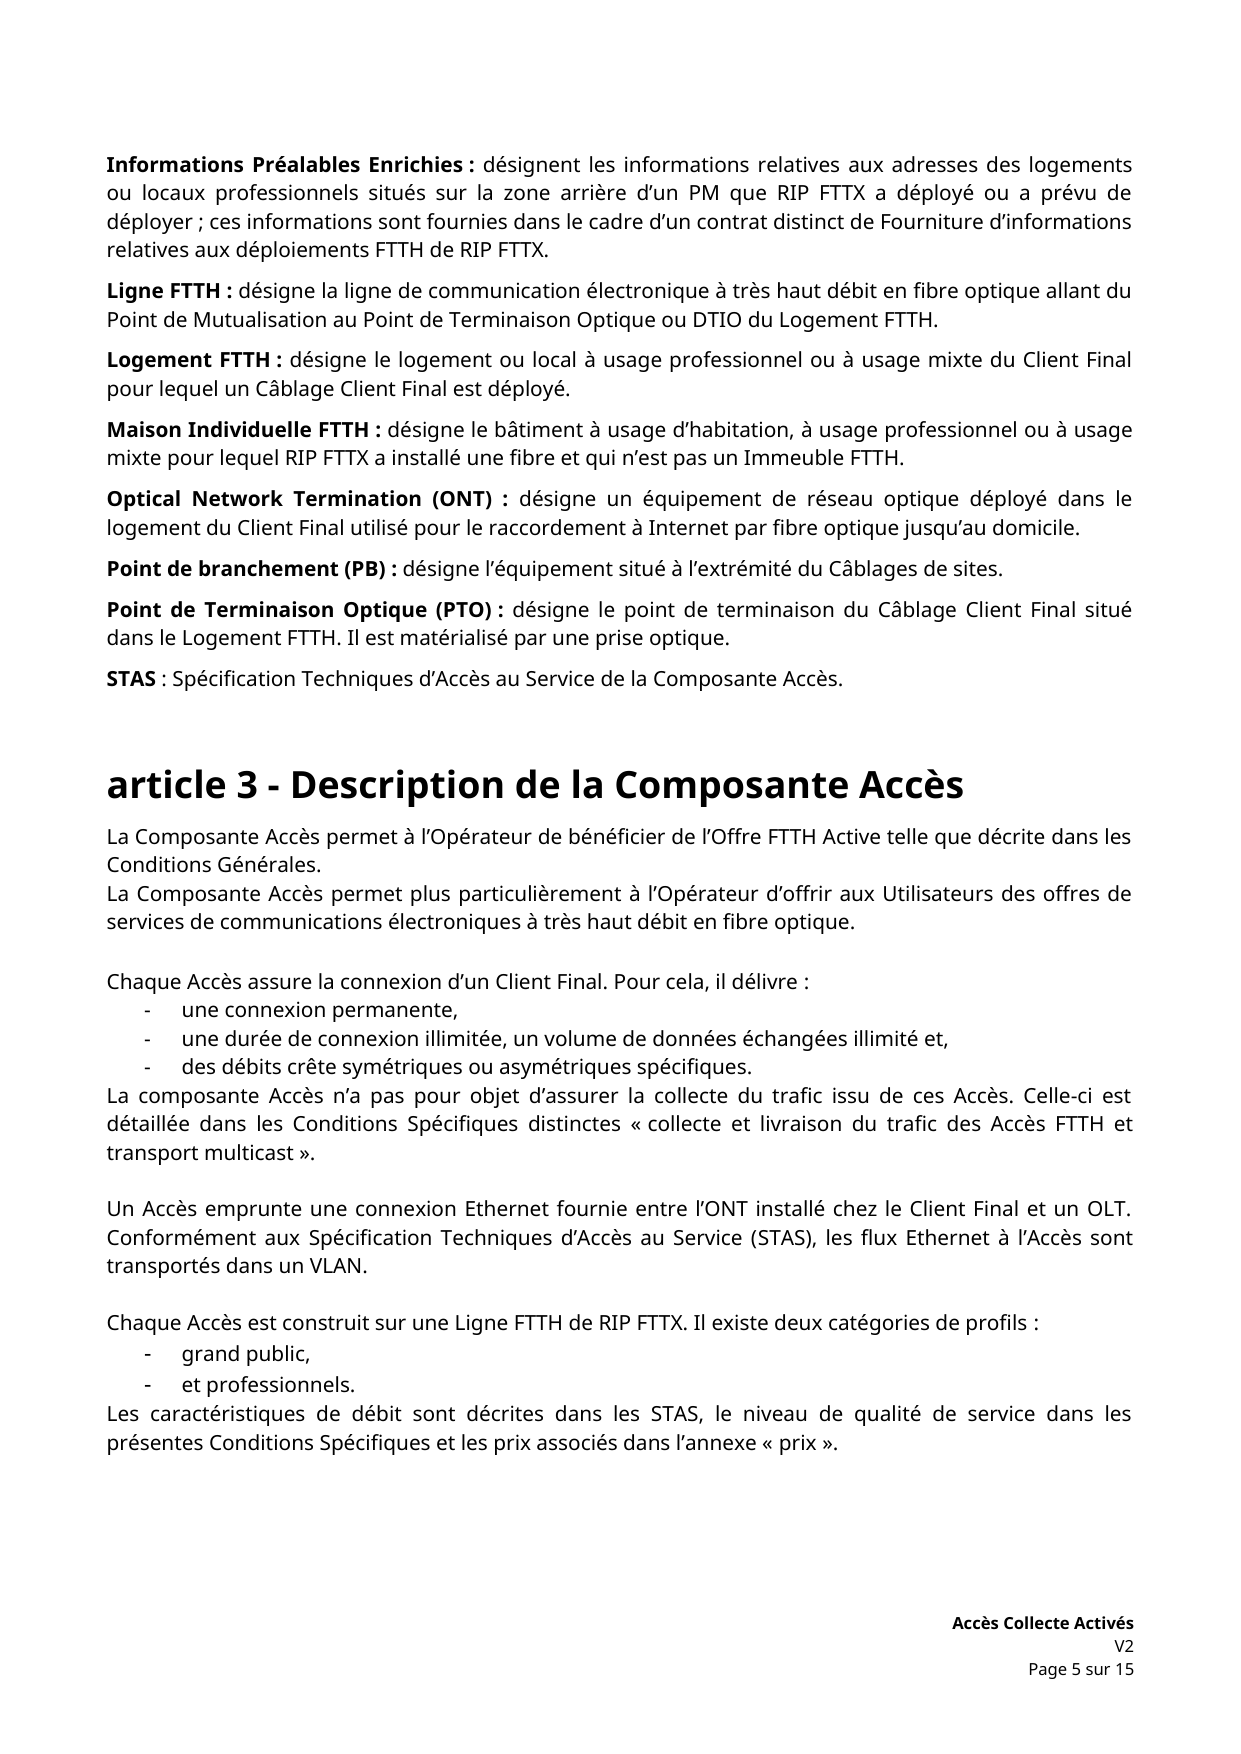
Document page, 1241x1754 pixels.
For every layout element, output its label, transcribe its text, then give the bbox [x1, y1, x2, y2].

text Un Accès emprunte une connexion Ethernet fournie entre l’ONT installé chez le Client Final et un OLT. Conformément aux Spécification Techniques d’Accès au Service (STAS), les flux Ethernet à l’Accès sont transportés dans un VLAN. [106, 1194, 1134, 1280]
list Les caractéristiques de débit sont décrites dans les STAS, le niveau de qualité de service dans les présentes Conditions Spécifiques et les prix associés dans l’annexe « prix ». [106, 1399, 1134, 1456]
list une durée de connexion illimitée, un volume de données échangées illimité et, [144, 1024, 1134, 1052]
list et professionnels. [144, 1368, 1134, 1399]
text Point de branchement (PB) : désigne l’équipement situé à l’extrémité du Câblages de sites. [106, 554, 1134, 582]
text Informations Préalables Enrichies : désignent les informations relatives aux adresses des logements ou locaux professionnels situés sur la zone arrière d’un PM que RIP FTTX a déployé ou a prévu de déployer ; ces informations sont fournies dans le cadre d’un contrat distinct de Fourniture d’informations relatives aux déploiements FTTH de RIP FTTX. [106, 150, 1134, 264]
text Point de Terminaison Optique (PTO) : désigne le point de terminaison du Câblage Client Final situé dans le Logement FTTH. Il est matérialisé par une prise optique. [106, 595, 1134, 652]
text La Composante Accès permet à l’Opérateur de bénéficier de l’Offre FTTH Active telle que décrite dans les Conditions Générales. [106, 822, 1134, 879]
subtitle Description de la Composante Accès [106, 758, 1134, 809]
text La composante Accès n’a pas pour objet d’assurer la collecte du trafic issu de ces Accès. Celle-ci est détaillée dans les Conditions Spécifiques distinctes « collecte et livraison du trafic des Accès FTTH et transport multicast ». [106, 1081, 1134, 1166]
text La Composante Accès permet plus particulièrement à l’Opérateur d’offrir aux Utilisateurs des offres de services de communications électroniques à très haut débit en fibre optique. [106, 879, 1134, 936]
text Maison Individuelle FTTH : désigne le bâtiment à usage d’habitation, à usage professionnel ou à usage mixte pour lequel RIP FTTX a installé une fibre et qui n’est pas un Immeuble FTTH. [106, 415, 1134, 472]
text Ligne FTTH : désigne la ligne de communication électronique à très haut débit en fibre optique allant du Point de Mutualisation au Point de Terminaison Optique ou DTIO du Logement FTTH. [106, 276, 1134, 333]
text Logement FTTH : désigne le logement ou local à usage professionnel ou à usage mixte du Client Final pour lequel un Câblage Client Final est déployé. [106, 346, 1134, 402]
text STAS : Spécification Techniques d’Accès au Service de la Composante Accès. [106, 664, 1134, 692]
text Chaque Accès assure la connexion d’un Client Final. Pour cela, il délivre : [106, 967, 1134, 995]
text Chaque Accès est construit sur une Ligne FTTH de RIP FTTX. Il existe deux catégories de profils : [106, 1308, 1134, 1337]
list grand public, [144, 1337, 1134, 1368]
text Optical Network Termination (ONT) : désigne un équipement de réseau optique déployé dans le logement du Client Final utilisé pour le raccordement à Internet par fibre optique jusqu’au domicile. [106, 484, 1134, 541]
list une connexion permanente, [144, 995, 1134, 1024]
list des débits crête symétriques ou asymétriques spécifiques. [144, 1052, 1134, 1081]
